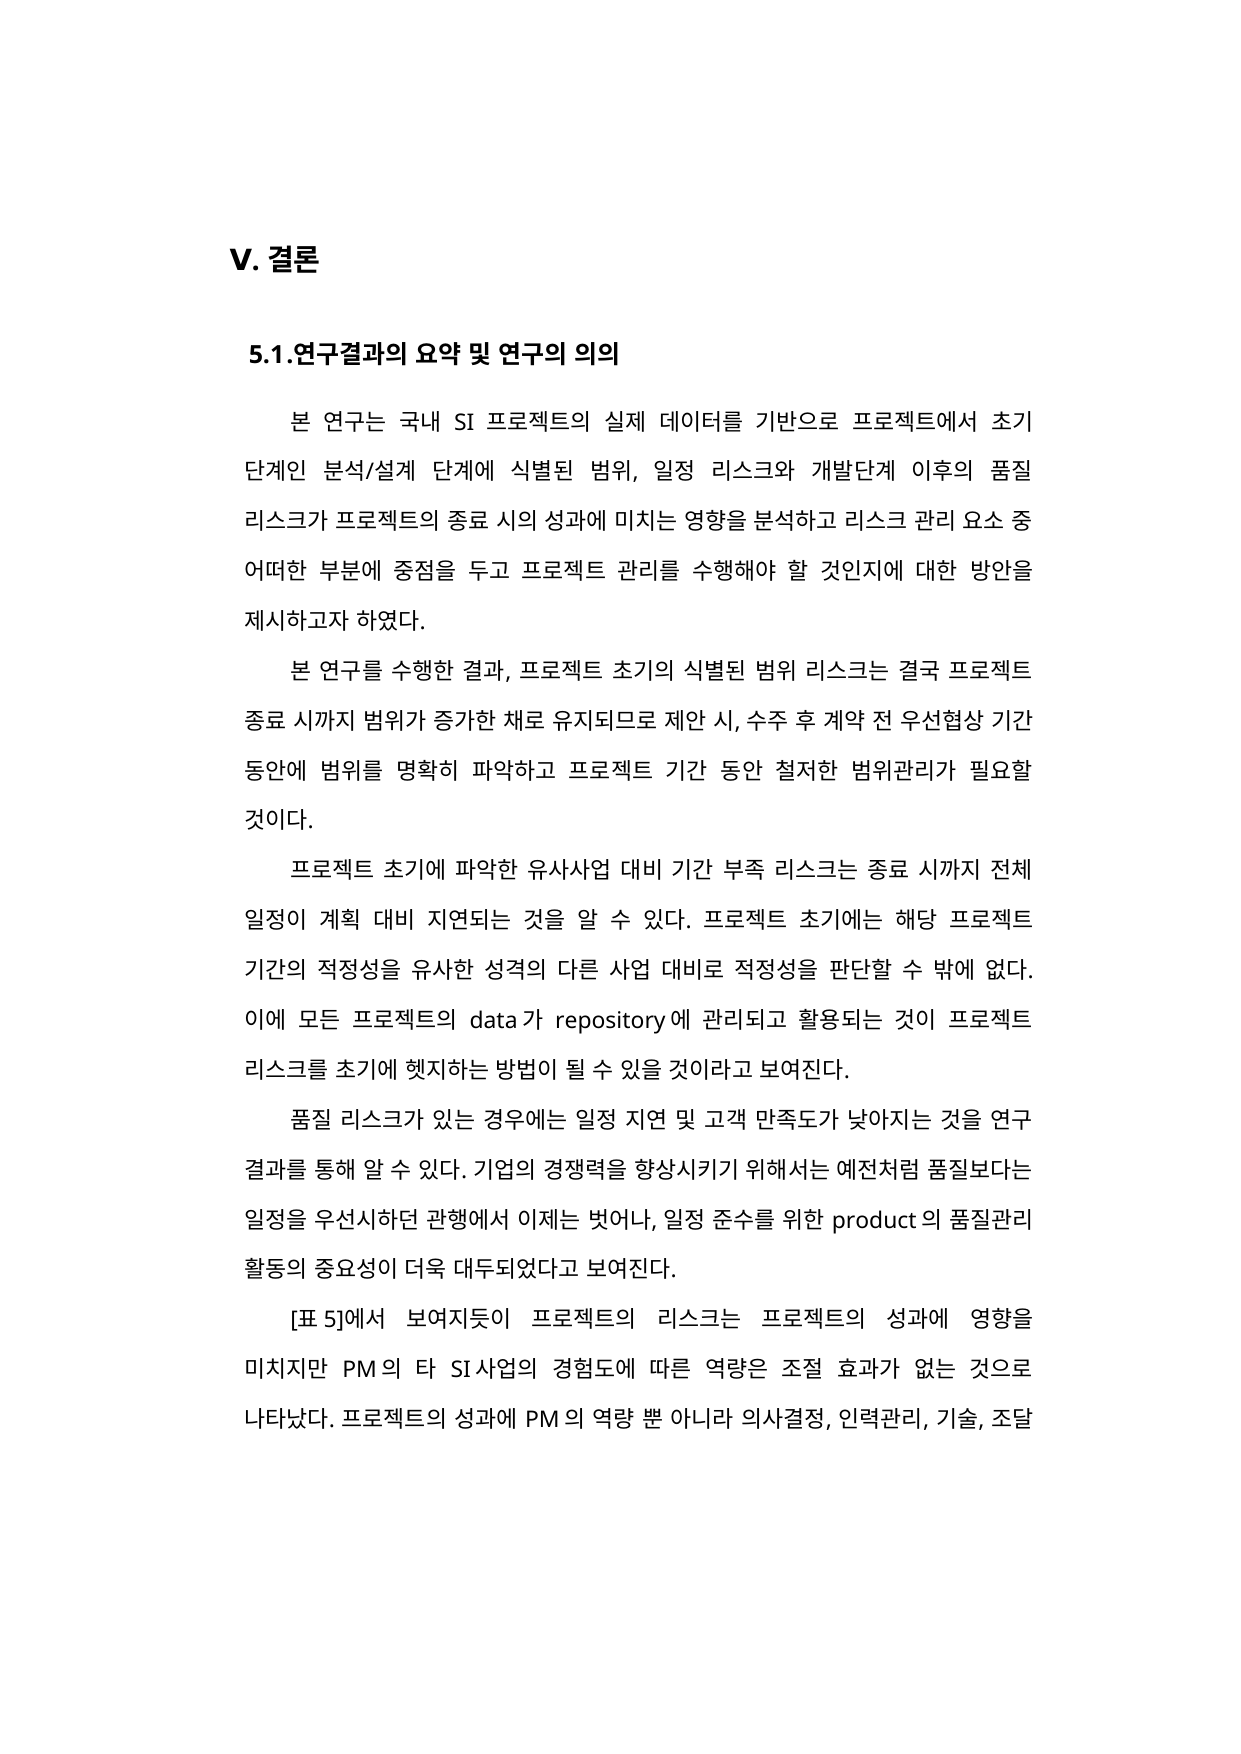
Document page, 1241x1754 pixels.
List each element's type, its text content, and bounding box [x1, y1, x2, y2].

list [244, 1301, 1033, 1434]
list 본 연구는 국내 SI 프로젝트의 실제 데이터를 기반으로 프로젝트에서 초기 단계인 분석/설계 단계에 식별된 범위, 일정 리스크와 개발단계 이후의 품질 리스크가 프로젝트의 종료 시의 성과에 미치는 영향을 분석하고 리스크 관리 요소 중 어떠한 부분에 중점을 두고 프로젝트 관리를 수행해야 할 것인지에 대한 방안을 제시하고자 하였다. [244, 403, 1033, 636]
list 프로젝트 초기에 파악한 유사사업 대비 기간 부족 리스크는 종료 시까지 전체 일정이 계획 대비 지연되는 것을 알 수 있다. 프로젝트 초기에는 해당 프로젝트 기간의 적정성을 유사한 성격의 다른 사업 대비로 적정성을 판단할 수 밖에 없다. 이에 모든 프로젝트의 data가 repository에 관리되고 활용되는 것이 프로젝트 리스크를 초기에 헷지하는 방법이 될 수 있을 것이라고 보여진다. [244, 852, 1033, 1085]
subtitle .연구결과의 요약 및 연구의 의의 [248, 334, 1033, 371]
list 품질 리스크가 있는 경우에는 일정 지연 및 고객 만족도가 낮아지는 것을 연구 결과를 통해 알 수 있다. 기업의 경쟁력을 향상시키기 위해서는 예전처럼 품질보다는 일정을 우선시하던 관행에서 이제는 벗어나, 일정 준수를 위한 product의 품질관리 활동의 중요성이 더욱 대두되었다고 보여진다. [244, 1102, 1033, 1285]
text Ⅴ. 결론 [229, 236, 1033, 279]
list 본 연구를 수행한 결과, 프로젝트 초기의 식별된 범위 리스크는 결국 프로젝트 종료 시까지 범위가 증가한 채로 유지되므로 제안 시, 수주 후 계약 전 우선협상 기간 동안에 범위를 명확히 파악하고 프로젝트 기간 동안 철저한 범위관리가 필요할 것이다. [244, 653, 1033, 836]
